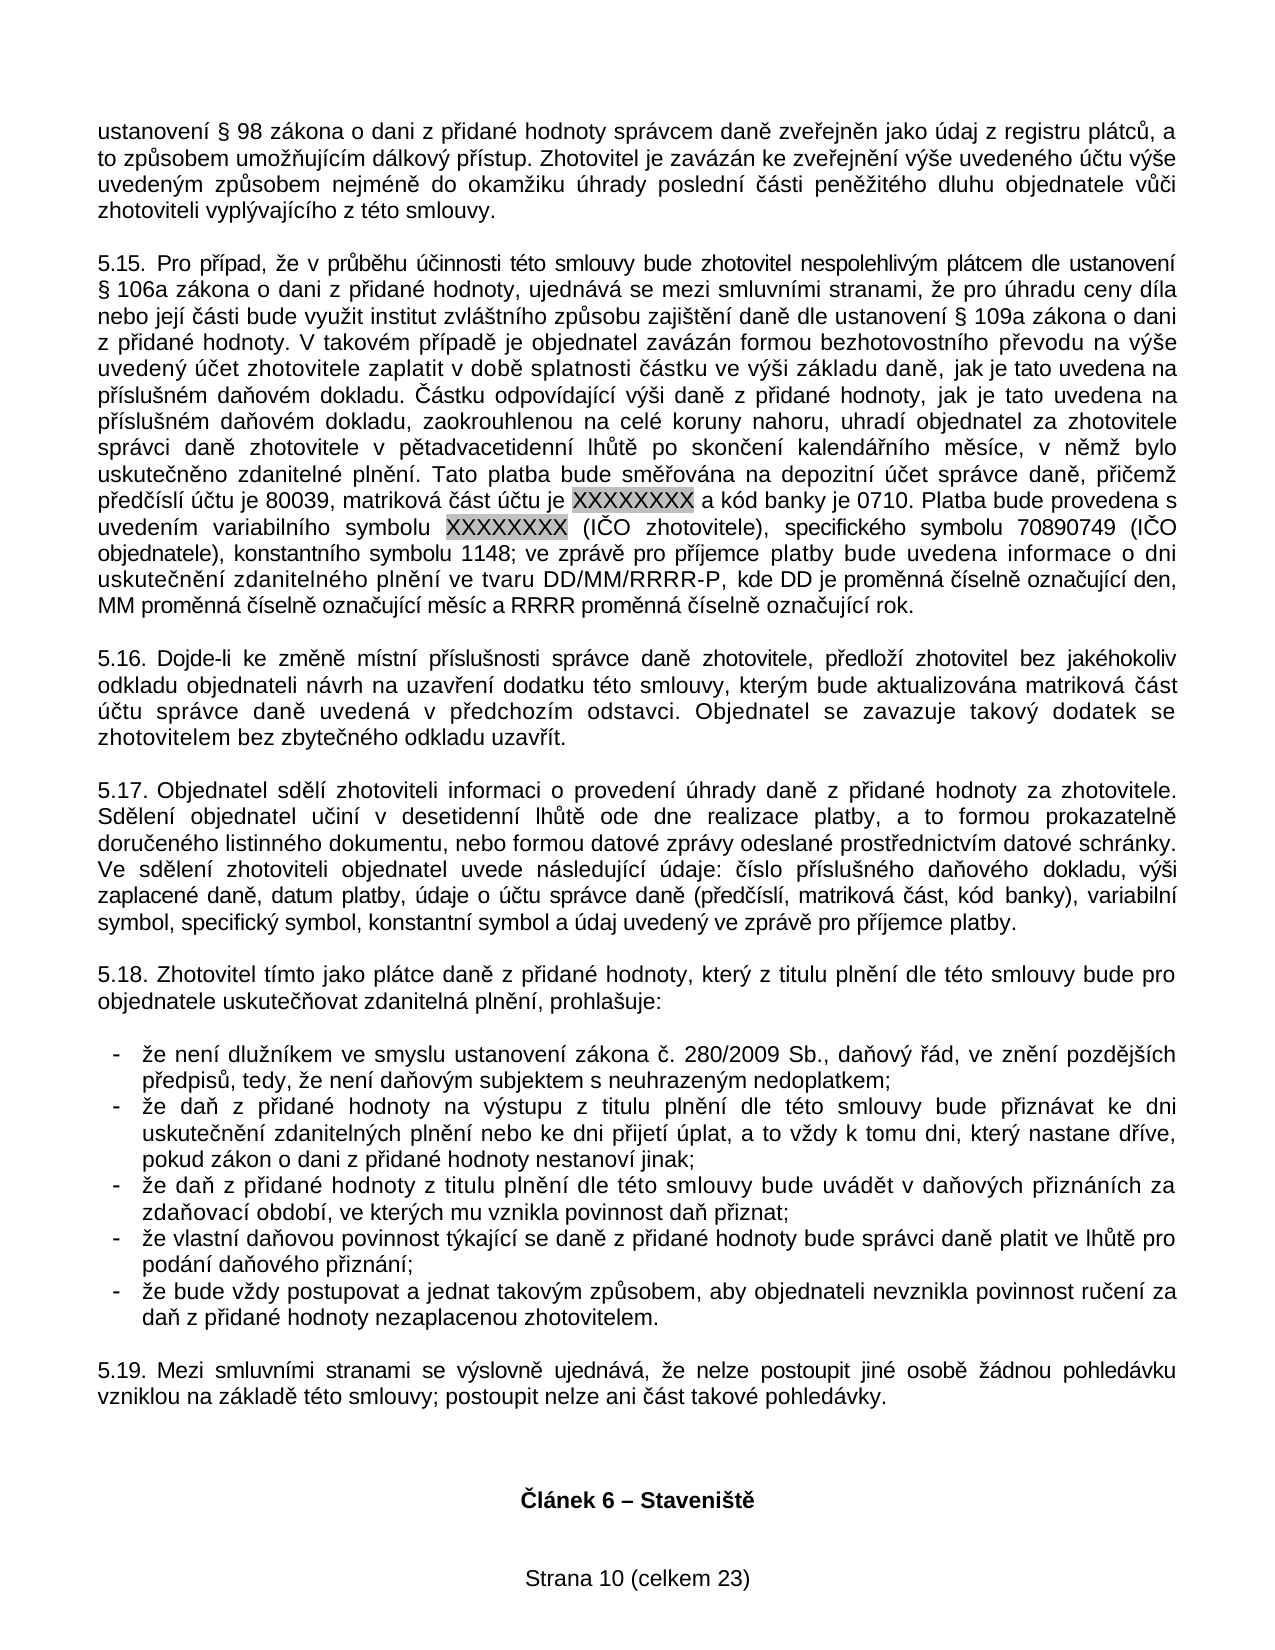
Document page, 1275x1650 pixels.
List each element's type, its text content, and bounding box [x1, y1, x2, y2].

list Objednatel sdělí zhotoviteli informaci o provedení úhrady daně z přidané hodnoty za zhotovitele. Sdělení objednatel učiní v desetidenní lhůtě ode dne realizace platby, a to formou prokazatelně doručeného listinného dokumentu, nebo formou datové zprávy odeslané prostřednictvím datové schránky. Ve sdělení zhotoviteli objednatel uvede následující údaje: číslo příslušného daňového dokladu, výši zaplacené daně, datum platby, údaje o účtu správce daně (předčíslí, matriková část, kód banky), variabilní symbol, specifický symbol, konstantní symbol a údaj uvedený ve zprávě pro příjemce platby. [97, 777, 1177, 935]
text Článek 6 – Staveniště [97, 1487, 1177, 1513]
list že daň z přidané hodnoty z titulu plnění dle této smlouvy bude uvádět v daňových přiznáních za zdaňovací období, ve kterých mu vznikla povinnost daň přiznat; [112, 1172, 1177, 1225]
list že není dlužníkem ve smyslu ustanovení zákona č. 280/2009 Sb., daňový řád, ve znění pozdějších předpisů, tedy, že není daňovým subjektem s neuhrazeným nedoplatkem; [112, 1041, 1177, 1093]
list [97, 118, 1177, 223]
list Pro případ, že v průběhu účinnosti této smlouvy bude zhotovitel nespolehlivým plátcem dle ustanovení § 106a zákona o dani z přidané hodnoty, ujednává se mezi smluvními stranami, že pro úhradu ceny díla nebo její části bude využit institut zvláštního způsobu zajištění daně dle ustanovení § 109a zákona o dani z přidané hodnoty. V takovém případě je objednatel zavázán formou bezhotovostního převodu na výše uvedený účet zhotovitele zaplatit v době splatnosti částku ve výši základu daně, jak je tato uvedena na příslušném daňovém dokladu. Částku odpovídající výši daně z přidané hodnoty, jak je tato uvedena na příslušném daňovém dokladu, zaokrouhlenou na celé koruny nahoru, uhradí objednatel za zhotovitele správci daně zhotovitele v pětadvacetidenní lhůtě po skončení kalendářního měsíce, v němž bylo uskutečněno zdanitelné plnění. Tato platba bude směřována na depozitní účet správce daně, přičemž předčíslí účtu je 80039, matriková část účtu je XXXXXXXX a kód banky je 0710. Platba bude provedena s uvedením variabilního symbolu XXXXXXXX (IČO zhotovitele), specifického symbolu 70890749 (IČO objednatele), konstantního symbolu 1148; ve zprávě pro příjemce platby bude uvedena informace o dni uskutečnění zdanitelného plnění ve tvaru DD/MM/RRRR-P, kde DD je proměnná číselně označující den, MM proměnná číselně označující měsíc a RRRR proměnná číselně označující rok. [97, 250, 1177, 619]
list Dojde-li ke změně místní příslušnosti správce daně zhotovitele, předloží zhotovitel bez jakéhokoliv odkladu objednateli návrh na uzavření dodatku této smlouvy, kterým bude aktualizována matriková část účtu správce daně uvedená v předchozím odstavci. Objednatel se zavazuje takový dodatek se zhotovitelem bez zbytečného odkladu uzavřít. [97, 645, 1177, 751]
list že bude vždy postupovat a jednat takovým způsobem, aby objednateli nevznikla povinnost ručení za daň z přidané hodnoty nezaplacenou zhotovitelem. [112, 1278, 1177, 1330]
list že vlastní daňovou povinnost týkající se daně z přidané hodnoty bude správci daně platit ve lhůtě pro podání daňového přiznání; [112, 1225, 1177, 1278]
list Mezi smluvními stranami se výslovně ujednává, že nelze postoupit jiné osobě žádnou pohledávku vzniklou na základě této smlouvy; postoupit nelze ani část takové pohledávky. [97, 1357, 1177, 1409]
list Zhotovitel tímto jako plátce daně z přidané hodnoty, který z titulu plnění dle této smlouvy bude pro objednatele uskutečňovat zdanitelná plnění, prohlašuje: [97, 961, 1177, 1014]
list že daň z přidané hodnoty na výstupu z titulu plnění dle této smlouvy bude přiznávat ke dni uskutečnění zdanitelných plnění nebo ke dni přijetí úplat, a to vždy k tomu dni, který nastane dříve, pokud zákon o dani z přidané hodnoty nestanoví jinak; [112, 1093, 1177, 1172]
